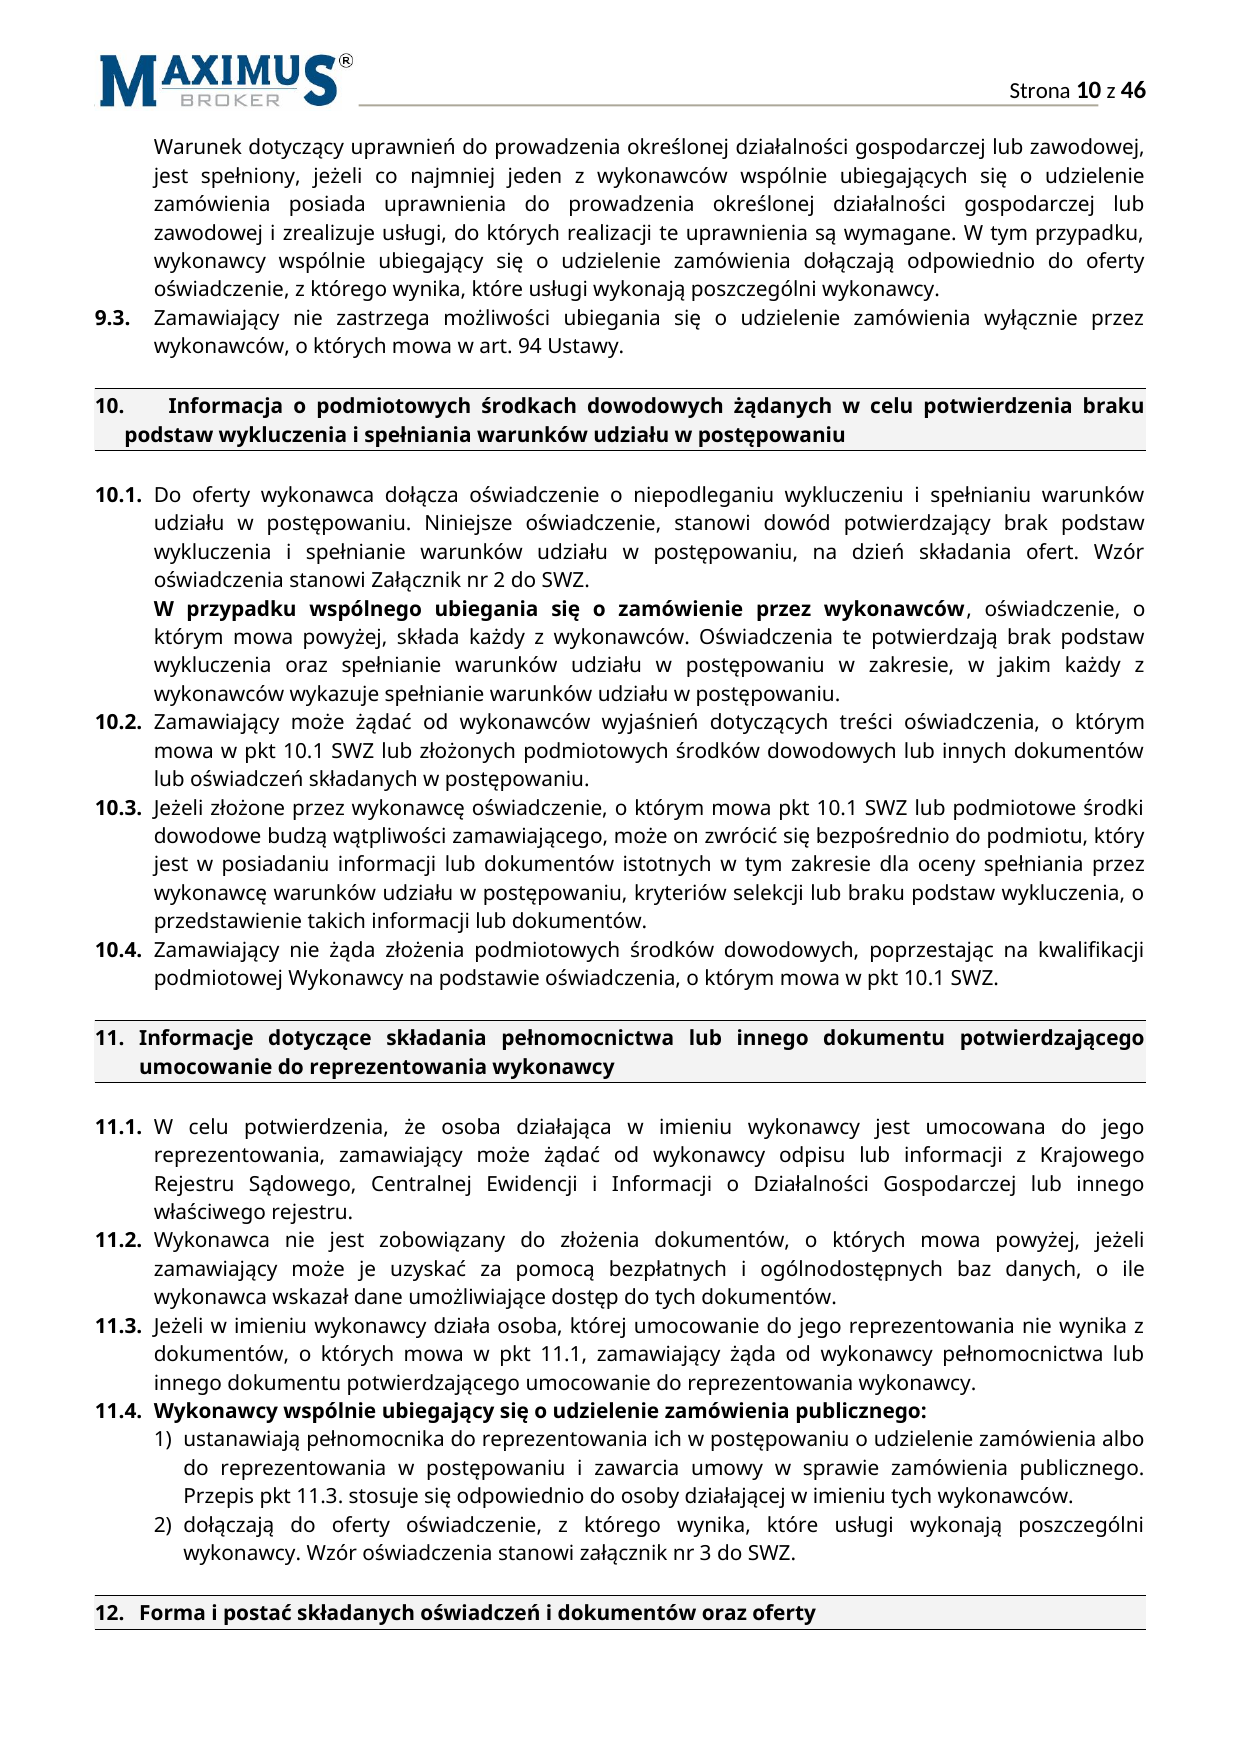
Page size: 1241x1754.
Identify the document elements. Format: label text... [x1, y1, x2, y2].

picture [94, 50, 359, 111]
list Zamawiający może żądać od wykonawców wyjaśnień dotyczących treści oświadczenia, o którym mowa w pkt 10.1 SWZ lub złożonych podmiotowych środków dowodowych lub innych dokumentów lub oświadczeń składanych w postępowaniu. [94, 707, 1146, 793]
list Zamawiający nie zastrzega możliwości ubiegania się o udzielenie zamówienia wyłącznie przez wykonawców, o których mowa w art. 94 Ustawy. [94, 303, 1146, 360]
text W przypadku wspólnego ubiegania się o zamówienie przez wykonawców, oświadczenie, o którym mowa powyżej, składa każdy z wykonawców. Oświadczenia te potwierdzają brak podstaw wykluczenia oraz spełnianie warunków udziału w postępowaniu w zakresie, w jakim każdy z wykonawców wykazuje spełnianie warunków udziału w postępowaniu. [94, 594, 1146, 707]
list Jeżeli złożone przez wykonawcę oświadczenie, o którym mowa pkt 10.1 SWZ lub podmiotowe środki dowodowe budzą wątpliwości zamawiającego, może on zwrócić się bezpośrednio do podmiotu, który jest w posiadaniu informacji lub dokumentów istotnych w tym zakresie dla oceny spełniania przez wykonawcę warunków udziału w postępowaniu, kryteriów selekcji lub braku podstaw wykluczenia, o przedstawienie takich informacji lub dokumentów. [94, 793, 1146, 935]
list dołączają do oferty oświadczenie, z którego wynika, które usługi wykonają poszczególni wykonawcy. Wzór oświadczenia stanowi załącznik nr 3 do SWZ. [153, 1510, 1146, 1567]
subtitle Forma i postać składanych oświadczeń i dokumentów oraz oferty [94, 1596, 1146, 1630]
list Jeżeli w imieniu wykonawcy działa osoba, której umocowanie do jego reprezentowania nie wynika z dokumentów, o których mowa w pkt 11.1, zamawiający żąda od wykonawcy pełnomocnictwa lub innego dokumentu potwierdzającego umocowanie do reprezentowania wykonawcy. [94, 1311, 1146, 1396]
list Wykonawcy wspólnie ubiegający się o udzielenie zamówienia publicznego: [94, 1396, 1146, 1424]
list Zamawiający nie żąda złożenia podmiotowych środków dowodowych, poprzestając na kwalifikacji podmiotowej Wykonawcy na podstawie oświadczenia, o którym mowa w pkt 10.1 SWZ. [94, 935, 1146, 992]
subtitle Informacje dotyczące składania pełnomocnictwa lub innego dokumentu potwierdzającego umocowanie do reprezentowania wykonawcy [94, 1021, 1146, 1083]
list Wykonawca nie jest zobowiązany do złożenia dokumentów, o których mowa powyżej, jeżeli zamawiający może je uzyskać za pomocą bezpłatnych i ogólnodostępnych baz danych, o ile wykonawca wskazał dane umożliwiające dostęp do tych dokumentów. [94, 1226, 1146, 1311]
list ustanawiają pełnomocnika do reprezentowania ich w postępowaniu o udzielenie zamówienia albo do reprezentowania w postępowaniu i zawarcia umowy w sprawie zamówienia publicznego. Przepis pkt 11.3. stosuje się odpowiednio do osoby działającej w imieniu tych wykonawców. [153, 1424, 1146, 1510]
subtitle Informacja o podmiotowych środkach dowodowych żądanych w celu potwierdzenia braku podstaw wykluczenia i spełniania warunków udziału w postępowaniu [94, 389, 1146, 451]
text Warunek dotyczący uprawnień do prowadzenia określonej działalności gospodarczej lub zawodowej, jest spełniony, jeżeli co najmniej jeden z wykonawców wspólnie ubiegających się o udzielenie zamówienia posiada uprawnienia do prowadzenia określonej działalności gospodarczej lub zawodowej i zrealizuje usługi, do których realizacji te uprawnienia są wymagane. W tym przypadku, wykonawcy wspólnie ubiegający się o udzielenie zamówienia dołączają odpowiednio do oferty oświadczenie, z którego wynika, które usługi wykonają poszczególni wykonawcy. [94, 132, 1146, 303]
list Do oferty wykonawca dołącza oświadczenie o niepodleganiu wykluczeniu i spełnianiu warunków udziału w postępowaniu. Niniejsze oświadczenie, stanowi dowód potwierdzający brak podstaw wykluczenia i spełnianie warunków udziału w postępowaniu, na dzień składania ofert. Wzór oświadczenia stanowi Załącznik nr 2 do SWZ. [94, 480, 1146, 594]
list W celu potwierdzenia, że osoba działająca w imieniu wykonawcy jest umocowana do jego reprezentowania, zamawiający może żądać od wykonawcy odpisu lub informacji z Krajowego Rejestru Sądowego, Centralnej Ewidencji i Informacji o Działalności Gospodarczej lub innego właściwego rejestru. [94, 1112, 1146, 1226]
